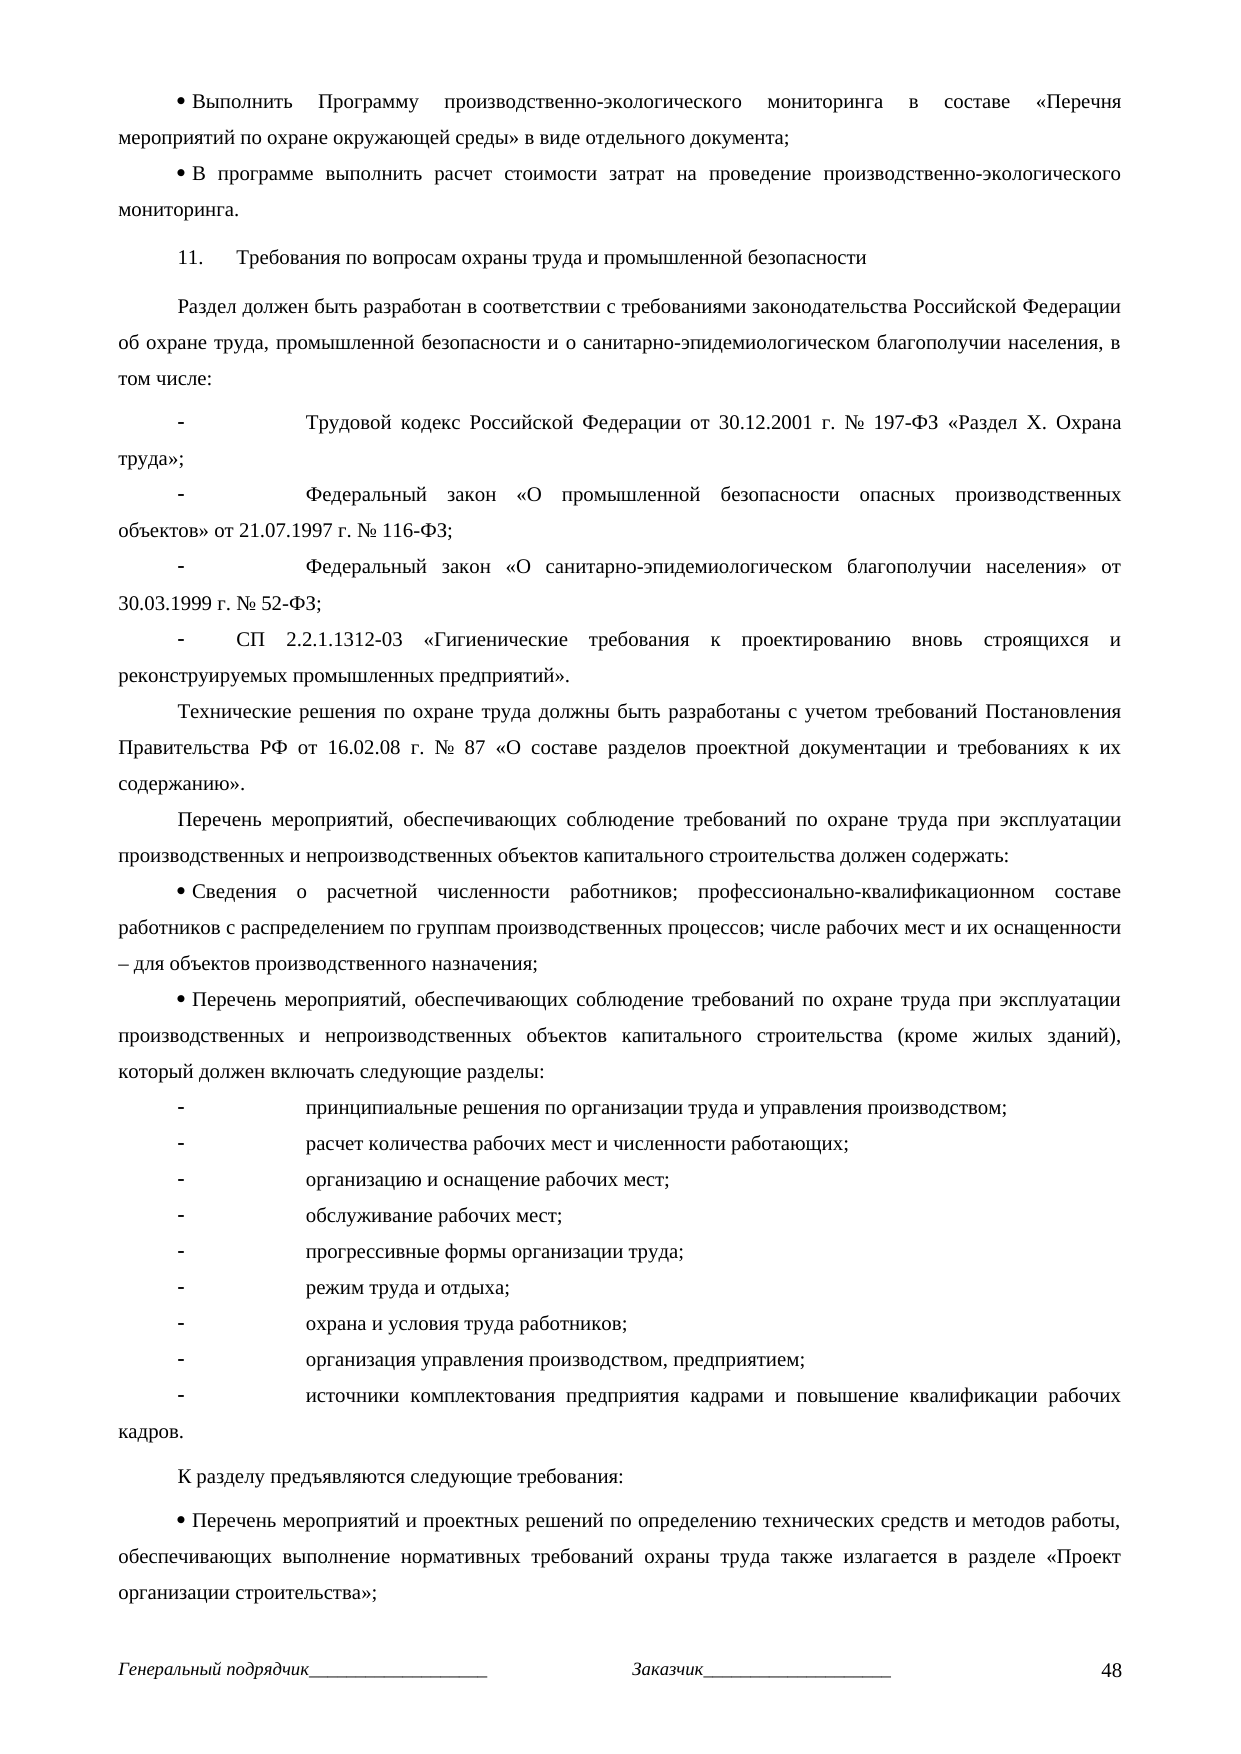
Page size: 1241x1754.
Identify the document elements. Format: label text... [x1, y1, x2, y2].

subtitle Требования по вопросам охраны труда и промышленной безопасности [148, 245, 1122, 269]
list обслуживание рабочих мест; [118, 1203, 1122, 1227]
list организацию и оснащение рабочих мест; [118, 1167, 1122, 1191]
list источники комплектования предприятия кадрами и повышение квалификации рабочих кадров. [118, 1383, 1122, 1443]
list Трудовой кодекс Российской Федерации от 30.12.2001 г. № 197-ФЗ «Раздел X. Охрана труда»; [118, 410, 1122, 470]
list В программе выполнить расчет стоимости затрат на проведение производственно-экологического мониторинга. [118, 161, 1122, 221]
list Выполнить Программу производственно-экологического мониторинга в составе «Перечня мероприятий по охране окружающей среды» в виде отдельного документа; [118, 89, 1122, 149]
list Перечень мероприятий, обеспечивающих соблюдение требований по охране труда при эксплуатации производственных и непроизводственных объектов капитального строительства должен содержать: [118, 807, 1122, 867]
list Технические решения по охране труда должны быть разработаны с учетом требований Постановления Правительства РФ от 16.02.08 г. № 87 «О составе разделов проектной документации и требованиях к их содержанию». [118, 699, 1122, 795]
text К разделу предъявляются следующие требования: [118, 1464, 1122, 1488]
list Федеральный закон «О санитарно-эпидемиологическом благополучии населения» от 30.03.1999 г. № 52-ФЗ; [118, 554, 1122, 614]
text Раздел должен быть разработан в соответствии с требованиями законодательства Российской Федерации об охране труда, промышленной безопасности и о санитарно-эпидемиологическом благополучии населения, в том числе: [118, 294, 1122, 390]
list СП 2.2.1.1312-03 «Гигиенические требования к проектированию вновь строящихся и реконструируемых промышленных предприятий». [118, 627, 1122, 687]
list расчет количества рабочих мест и численности работающих; [118, 1131, 1122, 1155]
list Перечень мероприятий, обеспечивающих соблюдение требований по охране труда при эксплуатации производственных и непроизводственных объектов капитального строительства (кроме жилых зданий), который должен включать следующие разделы: [118, 987, 1122, 1083]
list Перечень мероприятий и проектных решений по определению технических средств и методов работы, обеспечивающих выполнение нормативных требований охраны труда также излагается в разделе «Проект организации строительства»; [118, 1508, 1122, 1604]
list охрана и условия труда работников; [118, 1311, 1122, 1335]
list режим труда и отдыха; [118, 1275, 1122, 1299]
list Сведения о расчетной численности работников; профессионально-квалификационном составе работников с распределением по группам производственных процессов; числе рабочих мест и их оснащенности – для объектов производственного назначения; [118, 879, 1122, 975]
list Федеральный закон «О промышленной безопасности опасных производственных объектов» от 21.07.1997 г. № 116-ФЗ; [118, 482, 1122, 542]
list принципиальные решения по организации труда и управления производством; [118, 1095, 1122, 1119]
list организация управления производством, предприятием; [118, 1347, 1122, 1371]
list прогрессивные формы организации труда; [118, 1239, 1122, 1263]
